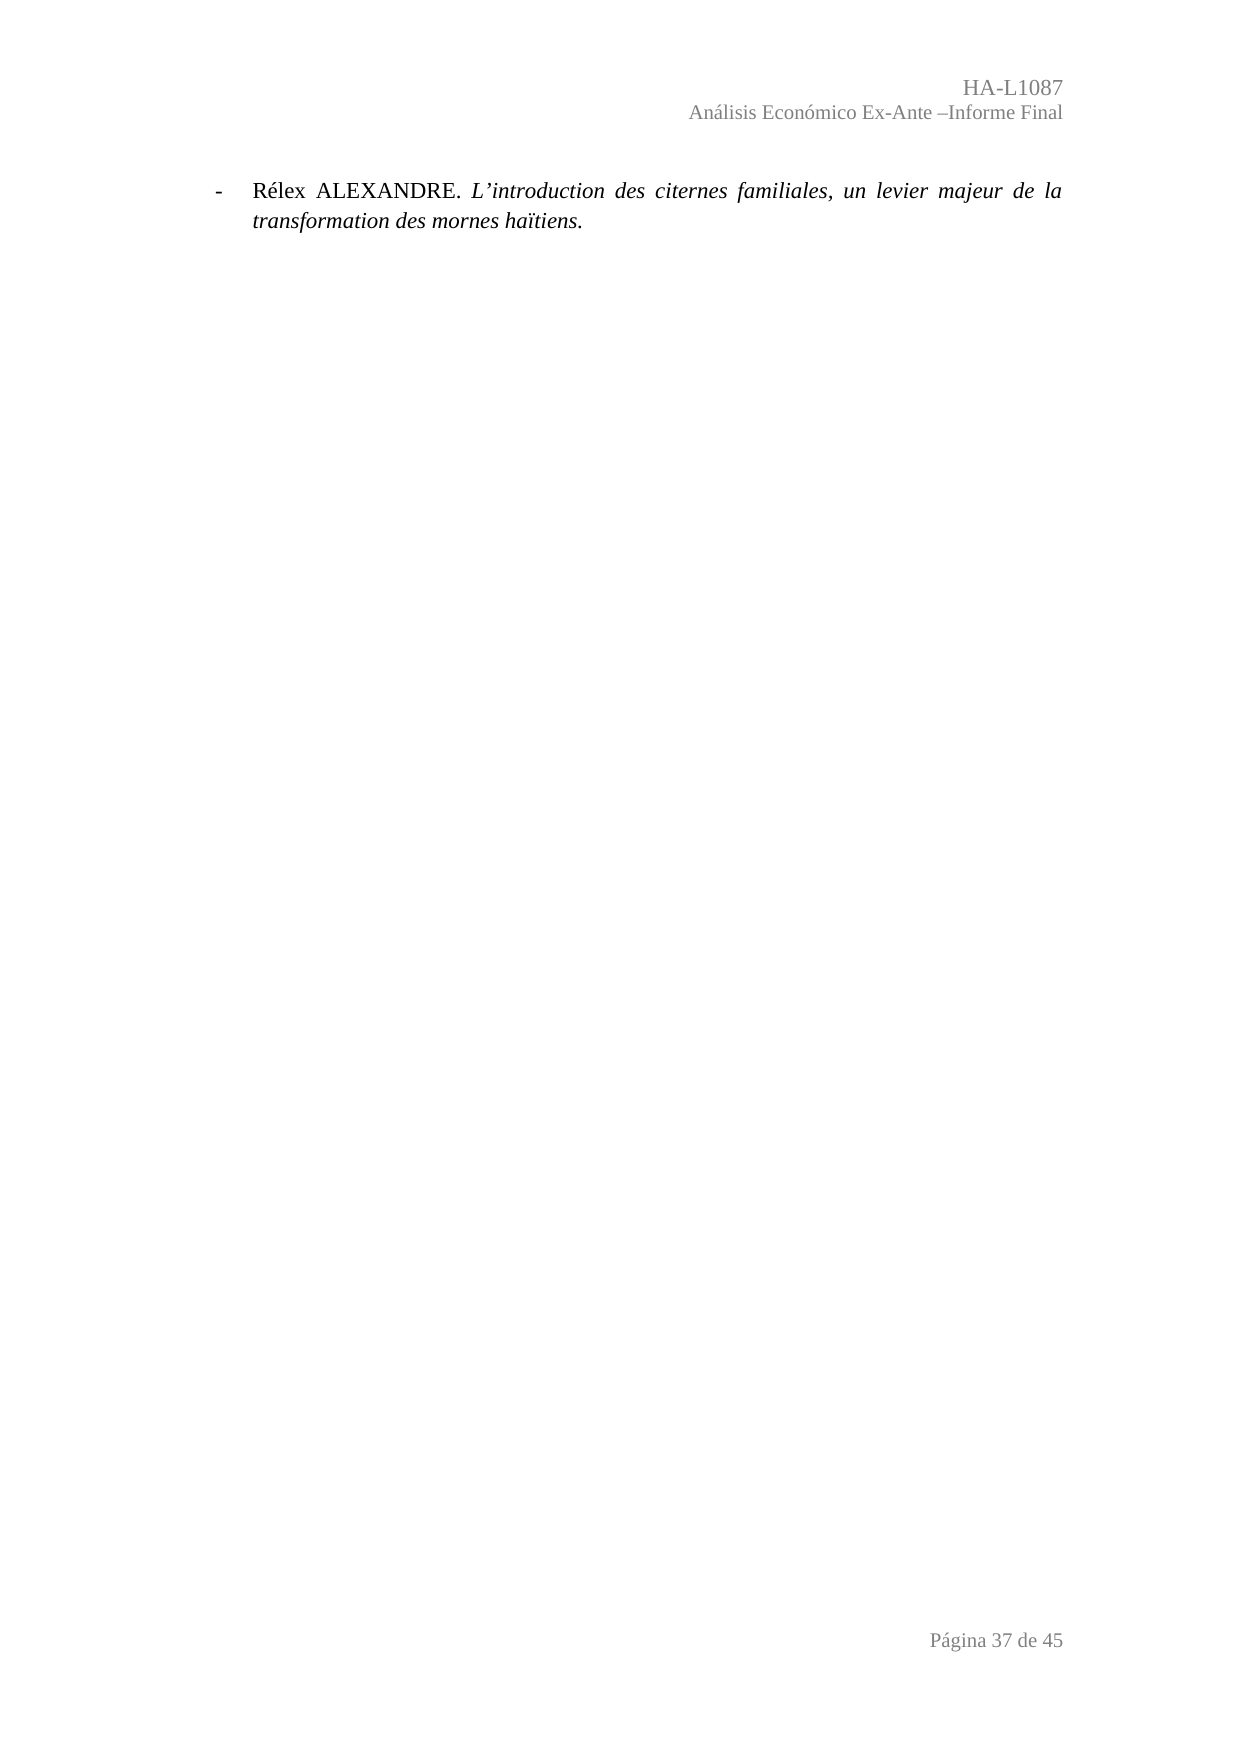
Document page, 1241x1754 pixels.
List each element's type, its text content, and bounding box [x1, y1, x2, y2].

list Rélex ALEXANDRE. L’introduction des citernes familiales, un levier majeur de la transformation des mornes haïtiens. [215, 177, 1063, 234]
